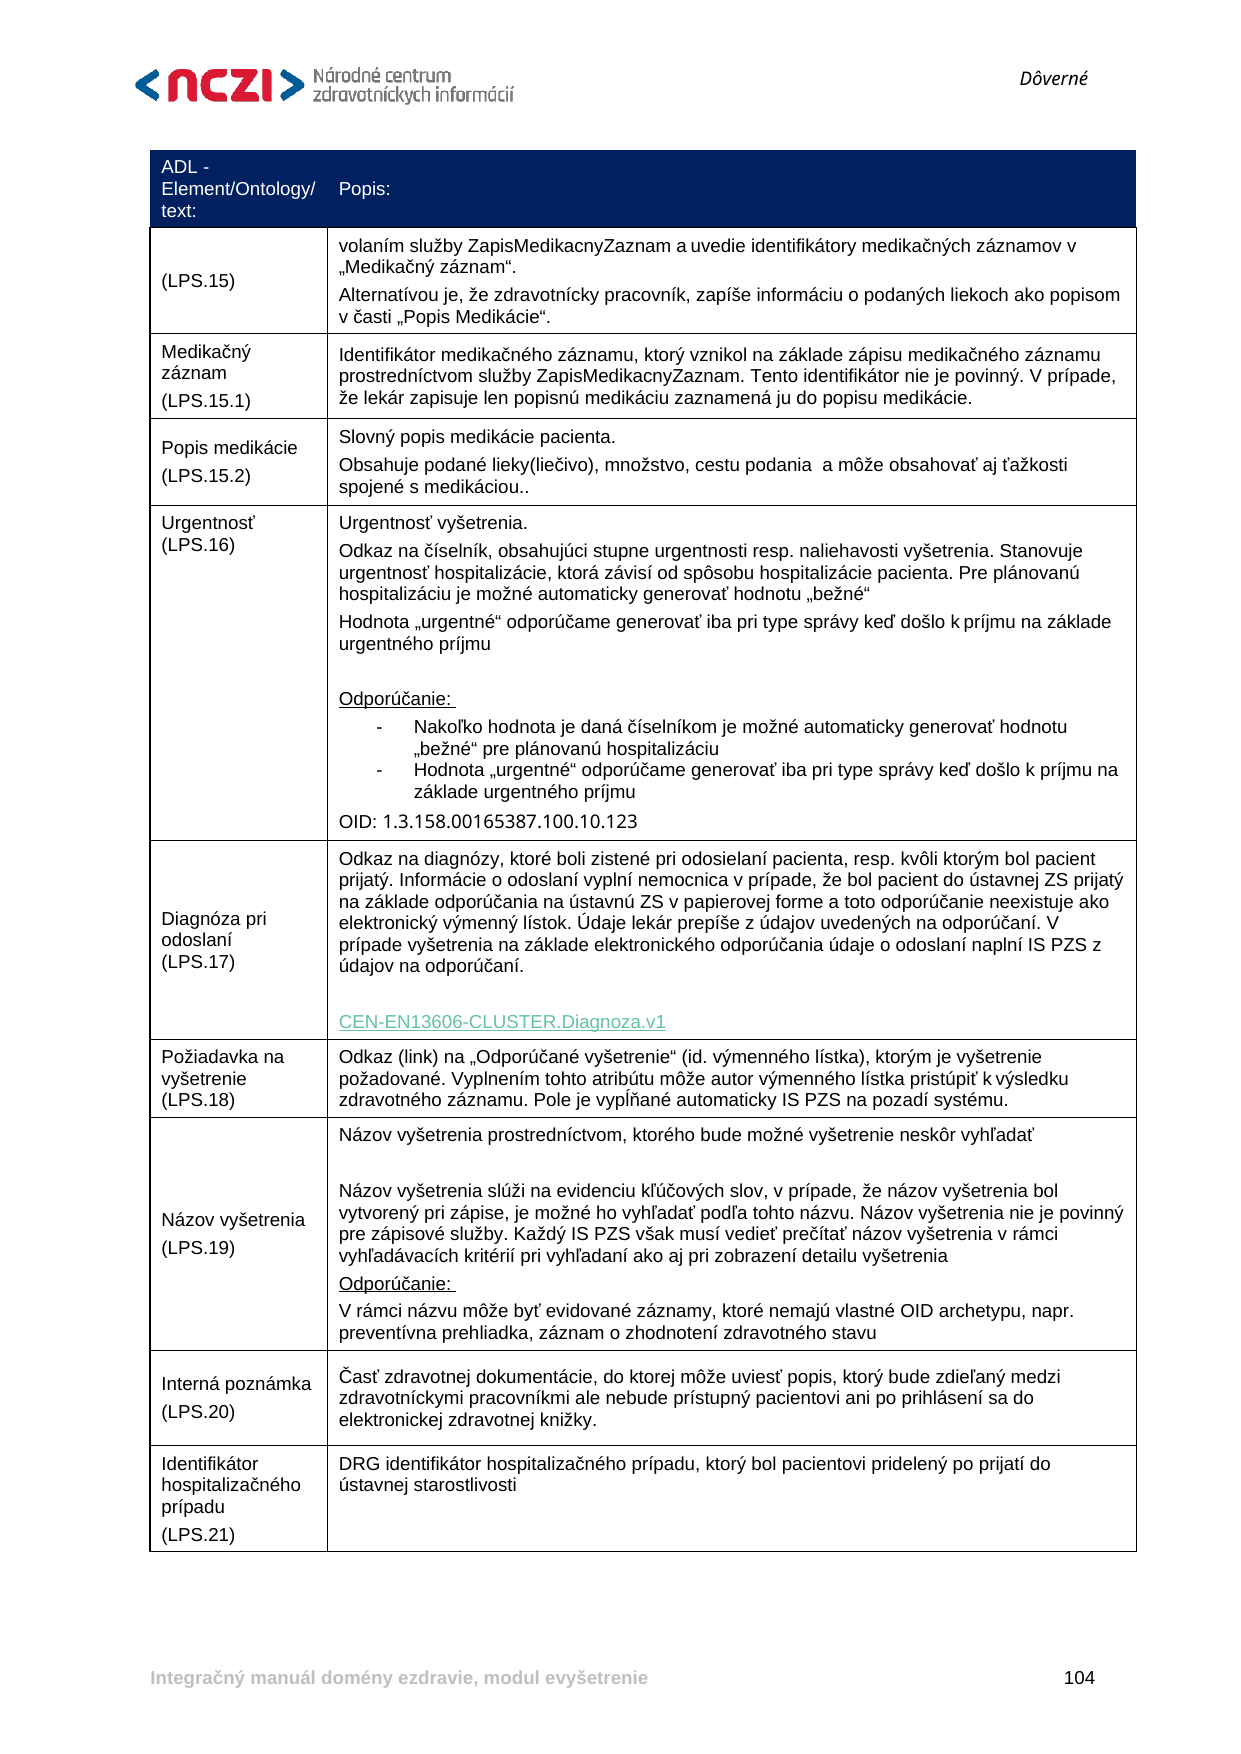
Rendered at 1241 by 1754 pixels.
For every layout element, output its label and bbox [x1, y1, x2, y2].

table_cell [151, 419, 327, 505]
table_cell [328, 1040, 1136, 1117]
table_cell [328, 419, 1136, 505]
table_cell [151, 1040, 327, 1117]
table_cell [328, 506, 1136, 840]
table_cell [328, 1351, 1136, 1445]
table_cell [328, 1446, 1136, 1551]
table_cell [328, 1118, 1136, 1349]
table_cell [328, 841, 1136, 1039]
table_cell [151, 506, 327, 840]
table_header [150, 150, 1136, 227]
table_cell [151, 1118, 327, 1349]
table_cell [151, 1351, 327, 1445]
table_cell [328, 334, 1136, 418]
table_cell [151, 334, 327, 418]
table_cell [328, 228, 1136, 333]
picture [123, 53, 526, 118]
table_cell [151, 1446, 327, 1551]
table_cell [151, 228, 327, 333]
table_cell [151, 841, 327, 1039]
